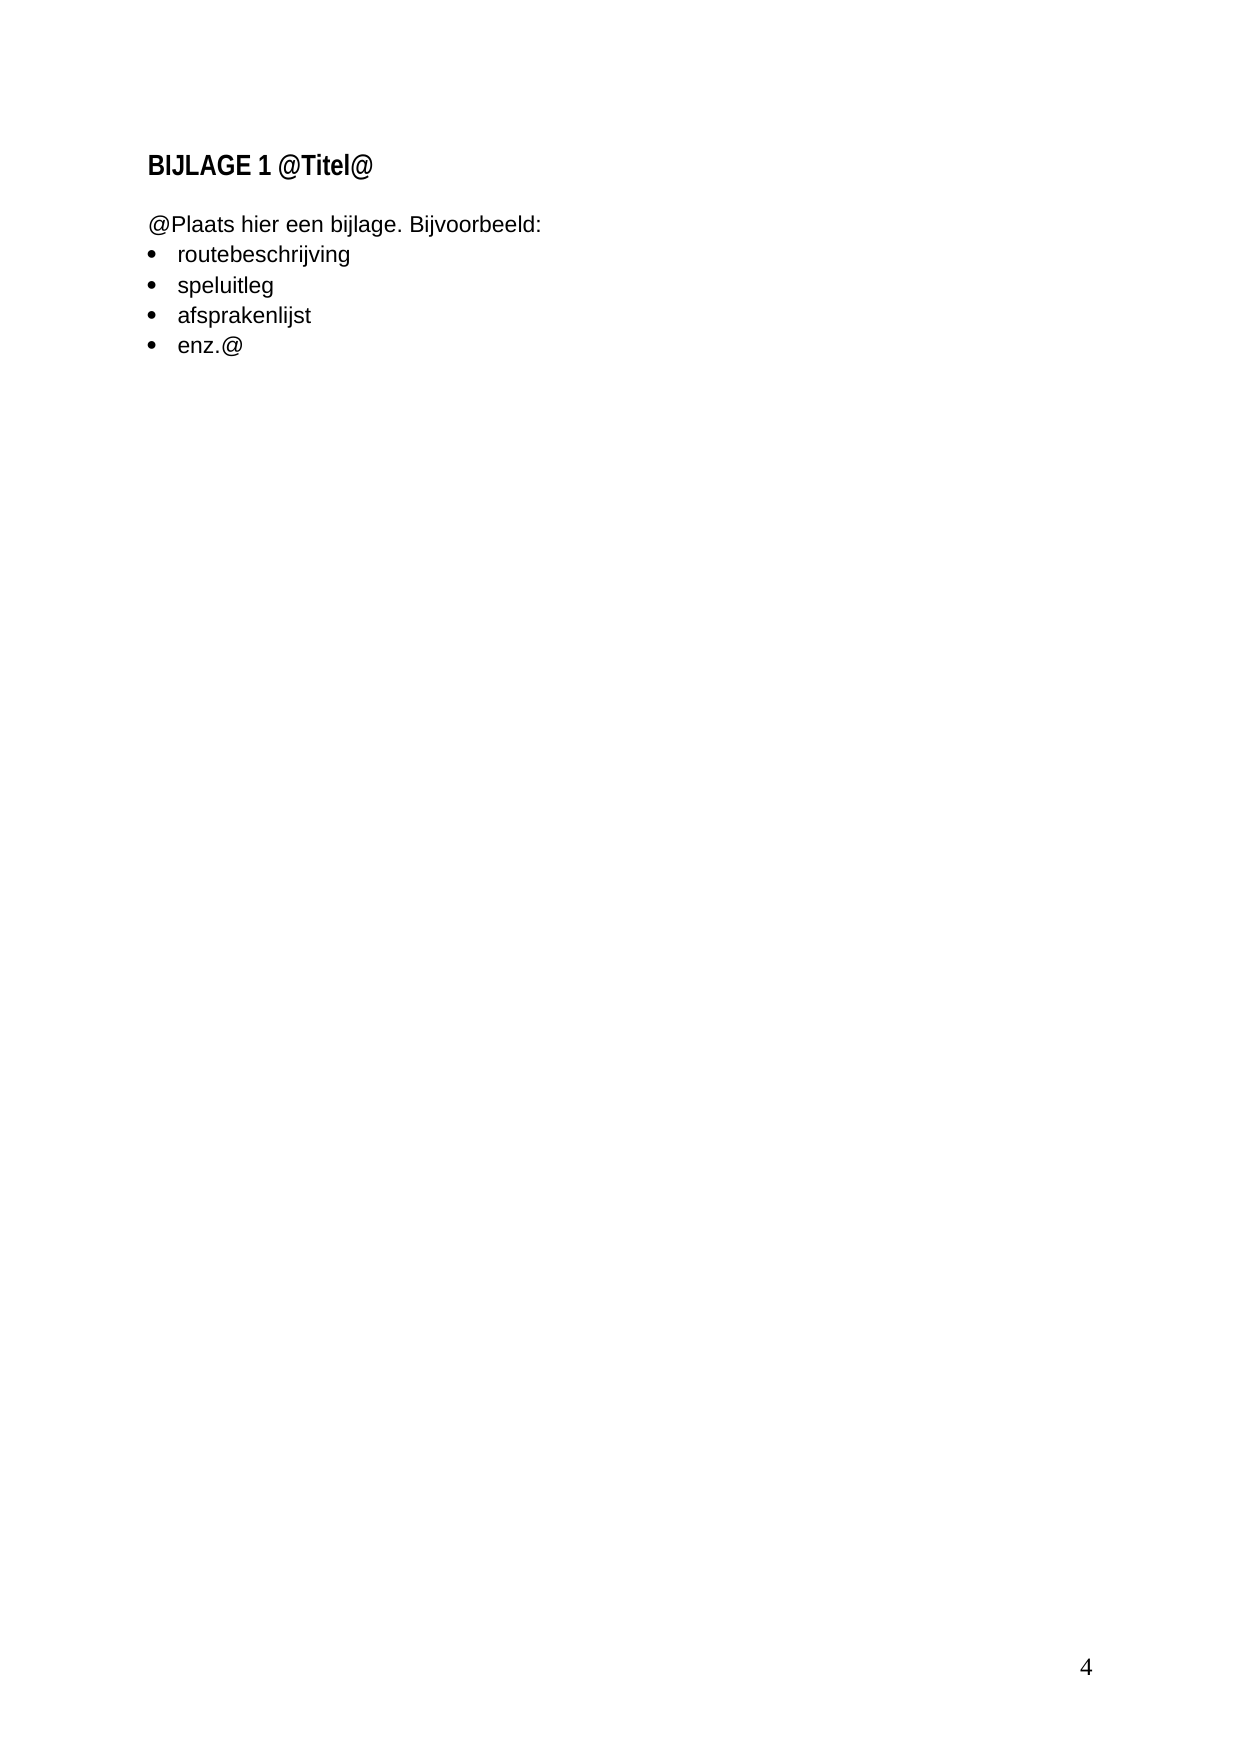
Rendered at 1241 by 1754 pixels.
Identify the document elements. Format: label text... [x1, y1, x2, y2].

text @Plaats hier een bijlage. Bijvoorbeeld: [148, 211, 1093, 238]
list enz.@ [148, 332, 1093, 358]
list afsprakenlijst [148, 302, 1093, 328]
text BIJLAGE 1 @Titel@ [148, 148, 1093, 181]
list routebeschrijving [148, 241, 1093, 268]
list speluitleg [148, 272, 1093, 298]
